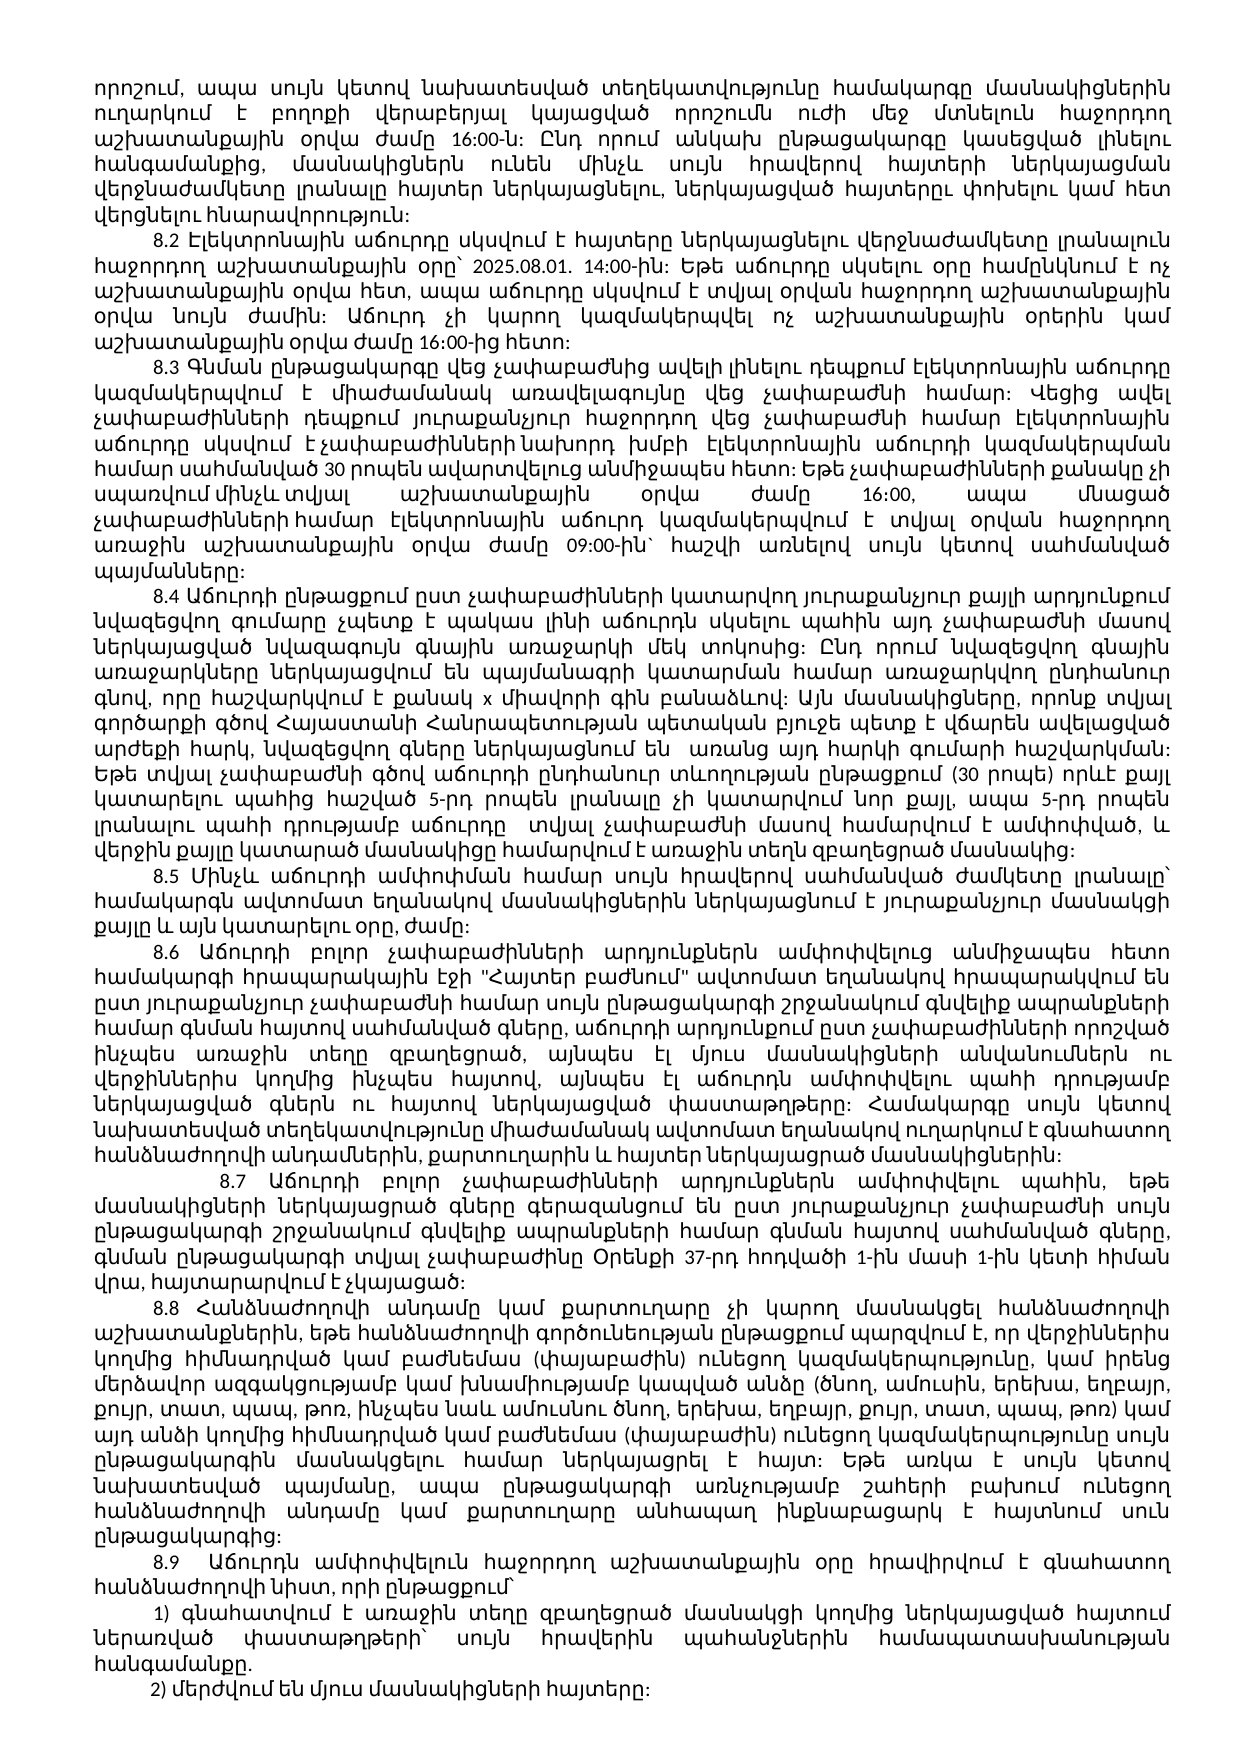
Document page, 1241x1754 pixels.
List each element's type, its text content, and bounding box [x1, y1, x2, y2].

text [94, 75, 1171, 227]
text 8.9 Աճուրդն ամփոփվելուն հաջորդող աշխատանքային օրը հրավիրվում է գնահատող հանձնաժողովի նիստ, որի ընթացքում՝ [94, 1549, 1171, 1600]
text 8.2 Էլեկտրոնային աճուրդը սկսվում է հայտերը ներկայացնելու վերջնաժամկետը լրանալուն հաջորդող աշխատանքային օրը՝ 2025.08.01. 14:00 -ին: Եթե աճուրդը սկսելու օրը համընկնում է ոչ աշխատանքային օրվա հետ, ապա աճուրդը սկսվում է տվյալ օրվան հաջորդող աշխատանքային օրվա նույն ժամին: Աճուրդ չի կարող կազմակերպվել ոչ աշխատանքային օրերին կամ աշխատանքային օրվա ժամը 16։00-ից հետո: [94, 227, 1171, 354]
text 8.6 Աճուրդի բոլոր չափաբաժինների արդյունքներն ամփոփվելուց անմիջապես հետո համակարգի հրապարակային էջի "Հայտեր բաժնում" ավտոմատ եղանակով հրապարակվում են ըստ յուրաքանչյուր չափաբաժնի համար սույն ընթացակարգի շրջանակում գնվելիք ապրանքների համար գնման հայտով սահմանված գները, աճուրդի արդյունքում ըստ չափաբաժինների որոշված ինչպես առաջին տեղը զբաղեցրած, այնպես էլ մյուս մասնակիցների անվանումներն ու վերջիններիս կողմից ինչպես հայտով, այնպես էլ աճուրդն ամփոփվելու պահի դրությամբ ներկայացված գներն ու հայտով ներկայացված փաստաթղթերը: Համակարգը սույն կետով նախատեսված տեղեկատվությունը միաժամանակ ավտոմատ եղանակով ուղարկում է գնահատող հանձնաժողովի անդամներին, քարտուղարին և հայտեր ներկայացրած մասնակիցներին: [94, 939, 1171, 1168]
text 2) մերժվում են մյուս մասնակիցների հայտերը: [94, 1676, 1171, 1702]
text 8.7 Աճուրդի բոլոր չափաբաժինների արդյունքներն ամփոփվելու պահին, եթե մասնակիցների ներկայացրած գները գերազանցում են ըստ յուրաքանչյուր չափաբաժնի սույն ընթացակարգի շրջանակում գնվելիք ապրանքների համար գնման հայտով սահմանված գները, գնման ընթացակարգի տվյալ չափաբաժինը Օրենքի 37-րդ հոդվածի 1-ին մասի 1-ին կետի հիման վրա, հայտարարվում է չկայացած: [94, 1168, 1171, 1295]
text 1) գնահատվում է առաջին տեղը զբաղեցրած մասնակցի կողմից ներկայացված հայտում ներառված փաստաթղթերի՝ սույն հրավերին պահանջներին համապատասխանության հանգամանքը. [94, 1600, 1171, 1676]
text 8.5 Մինչև աճուրդի ամփոփման համար սույն հրավերով սահմանված ժամկետը լրանալը՝ համակարգն ավտոմատ եղանակով մասնակիցներին ներկայացնում է յուրաքանչյուր մասնակցի քայլը և այն կատարելու օրը, ժամը: [94, 863, 1171, 939]
text 8.8 Հանձնաժողովի անդամը կամ քարտուղարը չի կարող մասնակցել հանձնաժողովի աշխատանքներին, եթե հանձնաժողովի գործունեության ընթացքում պարզվում է, որ վերջիններիս կողմից հիմնադրված կամ բաժնեմաս (փայաբաժին) ունեցող կազմակերպությունը, կամ իրենց մերձավոր ազգակցությամբ կամ խնամիությամբ կապված անձը (ծնող, ամուսին, երեխա, եղբայր, քույր, տատ, պապ, թոռ, ինչպես նաև ամուսնու ծնող, երեխա, եղբայր, քույր, տատ, պապ, թոռ) կամ այդ անձի կողմից հիմնադրված կամ բաժնեմաս (փայաբաժին) ունեցող կազմակերպությունը սույն ընթացակարգին մասնակցելու համար ներկայացրել է հայտ: Եթե առկա է սույն կետով նախատեսված պայմանը, ապա ընթացակարգի առնչությամբ շահերի բախում ունեցող հանձնաժողովի անդամը կամ քարտուղարը անհապաղ ինքնաբացարկ է հայտնում սուն ընթացակարգից: [94, 1295, 1171, 1549]
text 8.3 Գնման ընթացակարգը վեց չափաբաժնից ավելի լինելու դեպքում էլեկտրոնային աճուրդը կազմակերպվում է միաժամանակ առավելագույնը վեց չափաբաժնի համար: Վեցից ավել չափաբաժինների դեպքում յուրաքանչյուր հաջորդող վեց չափաբաժնի համար էլեկտրոնային աճուրդը սկսվում է չափաբաժինների նախորդ խմբի էլեկտրոնային աճուրդի կազմակերպման համար սահմանված 30 րոպեն ավարտվելուց անմիջապես հետո: Եթե չափաբաժինների քանակը չի սպառվում մինչև տվյալ աշխատանքային օրվա ժամը 16։00, ապա մնացած չափաբաժինների համար էլեկտրոնային աճուրդ կազմակերպվում է տվյալ օրվան հաջորդող առաջին աշխատանքային օրվա ժամը 09:00-ին` հաշվի առնելով սույն կետով սահմանված պայմանները: [94, 354, 1171, 583]
text 8.4 Աճուրդի ընթացքում ըստ չափաբաժինների կատարվող յուրաքանչյուր քայլի արդյունքում նվազեցվող գումարը չպետք է պակաս լինի աճուրդն սկսելու պահին այդ չափաբաժնի մասով ներկայացված նվազագույն գնային առաջարկի մեկ տոկոսից: Ընդ որում նվազեցվող գնային առաջարկները ներկայացվում են պայմանագրի կատարման համար առաջարկվող ընդհանուր գնով, որը հաշվարկվում է քանակ x միավորի գին բանաձևով: Այն մասնակիցները, որոնք տվյալ գործարքի գծով Հայաստանի Հանրապետության պետական բյուջե պետք է վճարեն ավելացված արժեքի հարկ, նվազեցվող գները ներկայացնում են առանց այդ հարկի գումարի հաշվարկման: Եթե տվյալ չափաբաժնի գծով աճուրդի ընդհանուր տևողության ընթացքում (30 րոպե) որևէ քայլ կատարելու պահից հաշված 5-րդ րոպեն լրանալը չի կատարվում նոր քայլ, ապա 5-րդ րոպեն լրանալու պահի դրությամբ աճուրդը տվյալ չափաբաժնի մասով համարվում է ամփոփված, և վերջին քայլը կատարած մասնակիցը համարվում է առաջին տեղն զբաղեցրած մասնակից: [94, 583, 1171, 863]
